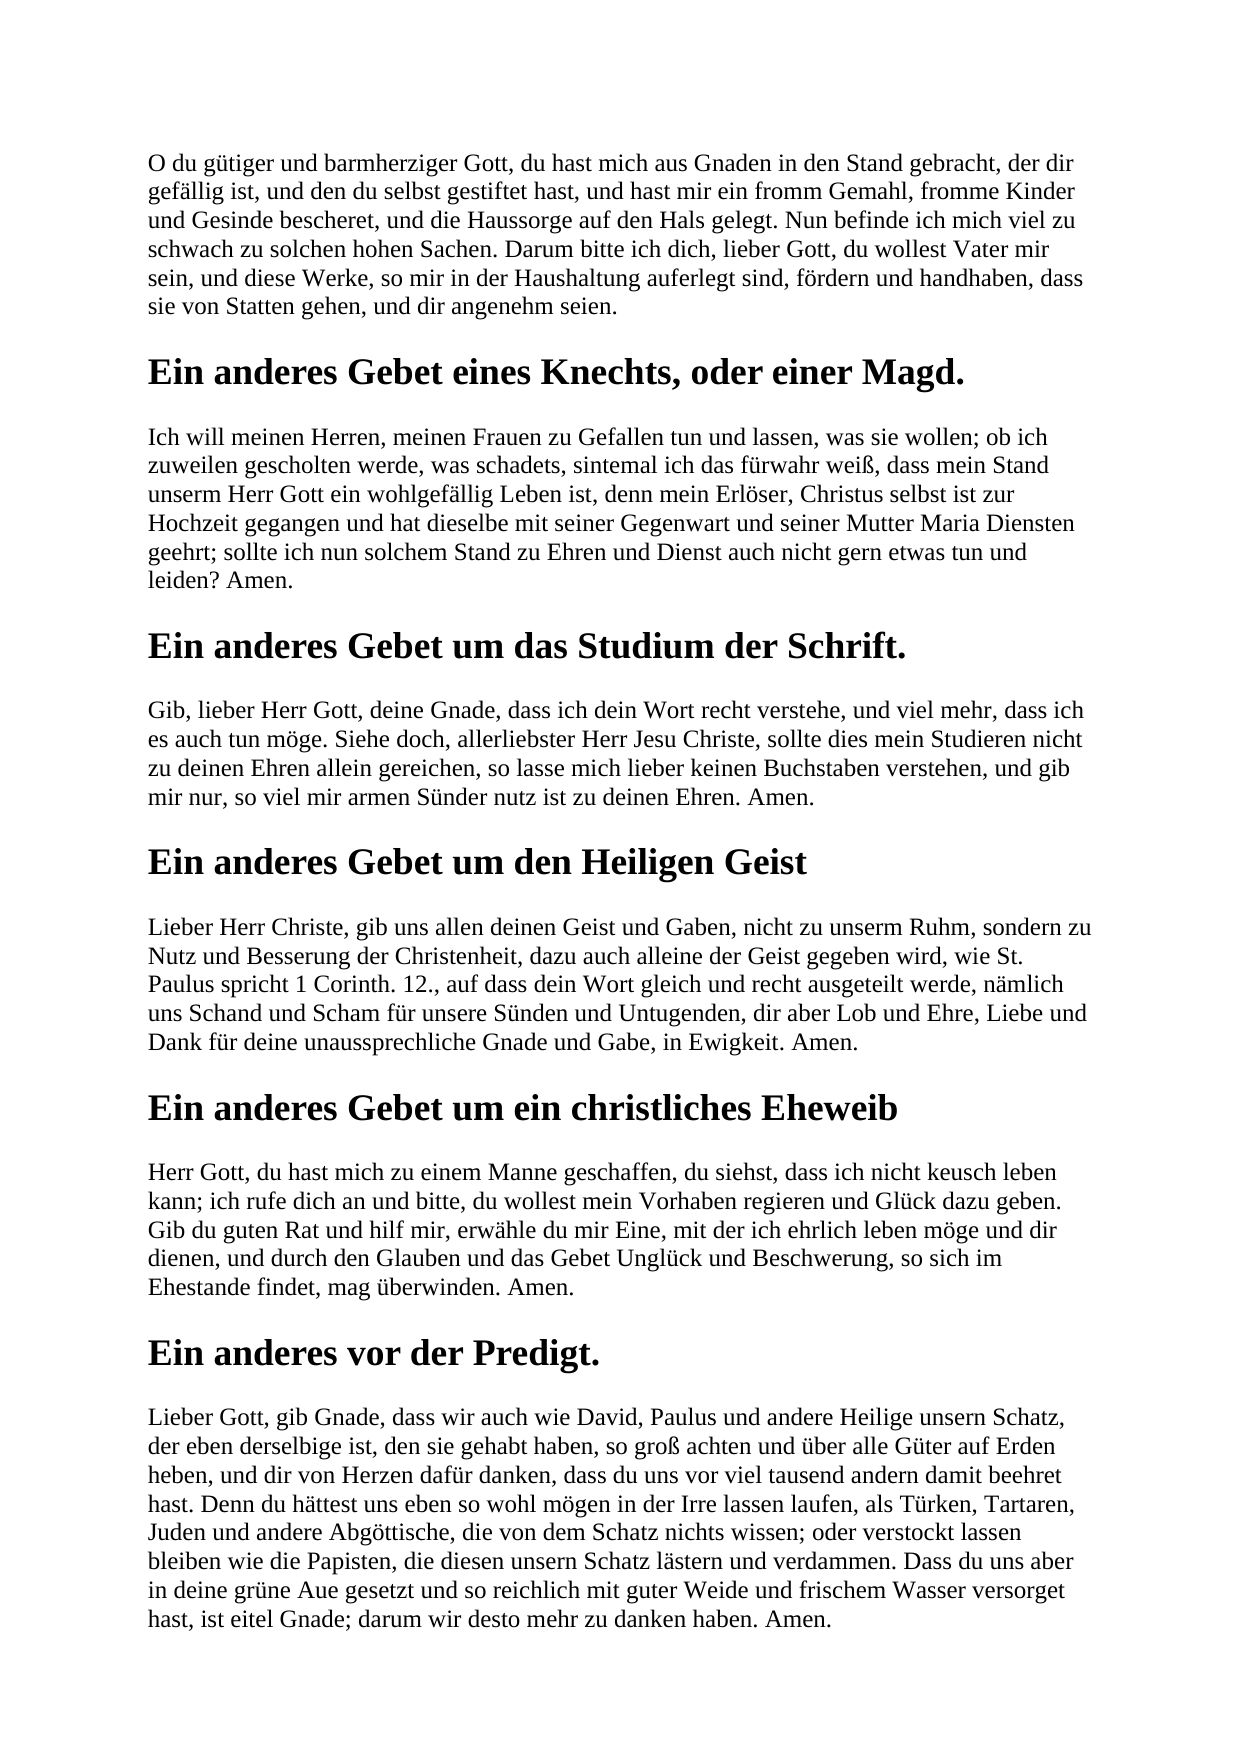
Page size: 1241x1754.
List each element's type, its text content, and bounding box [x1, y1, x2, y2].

subtitle Ein anderes Gebet eines Knechts, oder einer Magd. [148, 349, 1093, 392]
text Gib, lieber Herr Gott, deine Gnade, dass ich dein Wort recht verstehe, und viel mehr, dass ich es auch tun möge. Siehe doch, allerliebster Herr Jesu Christe, sollte dies mein Studieren nicht zu deinen Ehren allein gereichen, so lasse mich lieber keinen Buchstaben verstehen, und gib mir nur, so viel mir armen Sünder nutz ist zu deinen Ehren. Amen. [148, 696, 1093, 811]
text Lieber Gott, gib Gnade, dass wir auch wie David, Paulus und andere Heilige unsern Schatz, der eben derselbige ist, den sie gehabt haben, so groß achten und über alle Güter auf Erden heben, und dir von Herzen dafür danken, dass du uns vor viel tausend andern damit beehret hast. Denn du hättest uns eben so wohl mögen in der Irre lassen laufen, als Türken, Tartaren, Juden und andere Abgöttische, die von dem Schatz nichts wissen; oder verstockt lassen bleiben wie die Papisten, die diesen unsern Schatz lästern und verdammen. Dass du uns aber in deine grüne Aue gesetzt und so reichlich mit guter Weide und frischem Wasser versorget hast, ist eitel Gnade; darum wir desto mehr zu danken haben. Amen. [148, 1402, 1093, 1632]
text Herr Gott, du hast mich zu einem Manne geschaffen, du siehst, dass ich nicht keusch leben kann; ich rufe dich an und bitte, du wollest mein Vorhaben regieren und Glück dazu geben. Gib du guten Rat und hilf mir, erwähle du mir Eine, mit der ich ehrlich leben möge und dir dienen, und durch den Glauben und das Gebet Unglück und Beschwerung, so sich im Ehestande findet, mag überwinden. Amen. [148, 1157, 1093, 1301]
text Lieber Herr Christe, gib uns allen deinen Geist und Gaben, nicht zu unserm Ruhm, sondern zu Nutz und Besserung der Christenheit, dazu auch alleine der Geist gegeben wird, wie St. Paulus spricht 1 Corinth. 12., auf dass dein Wort gleich und recht ausgeteilt werde, nämlich uns Schand und Scham für unsere Sünden und Untugenden, dir aber Lob und Ehre, Liebe und Dank für deine unaussprechliche Gnade und Gabe, in Ewigkeit. Amen. [148, 912, 1093, 1056]
subtitle Ein anderes Gebet um das Studium der Schrift. [148, 623, 1093, 666]
text O du gütiger und barmherziger Gott, du hast mich aus Gnaden in den Stand gebracht, der dir gefällig ist, und den du selbst gestiftet hast, und hast mir ein fromm Gemahl, fromme Kinder und Gesinde bescheret, und die Haussorge auf den Hals gelegt. Nun befinde ich mich viel zu schwach zu solchen hohen Sachen. Darum bitte ich dich, lieber Gott, du wollest Vater mir sein, und diese Werke, so mir in der Haushaltung auferlegt sind, fördern und handhaben, dass sie von Statten gehen, und dir angenehm seien. [148, 148, 1093, 320]
subtitle Ein anderes Gebet um den Heiligen Geist [148, 840, 1093, 883]
subtitle Ein anderes Gebet um ein christliches Eheweib [148, 1085, 1093, 1128]
text Ich will meinen Herren, meinen Frauen zu Gefallen tun und lassen, was sie wollen; ob ich zuweilen gescholten werde, was schadets, sintemal ich das fürwahr weiß, dass mein Stand unserm Herr Gott ein wohlgefällig Leben ist, denn mein Erlöser, Christus selbst ist zur Hochzeit gegangen und hat dieselbe mit seiner Gegenwart und seiner Mutter Maria Diensten geehrt; sollte ich nun solchem Stand zu Ehren und Dienst auch nicht gern etwas tun und leiden? Amen. [148, 422, 1093, 594]
subtitle Ein anderes vor der Predigt. [148, 1330, 1093, 1373]
